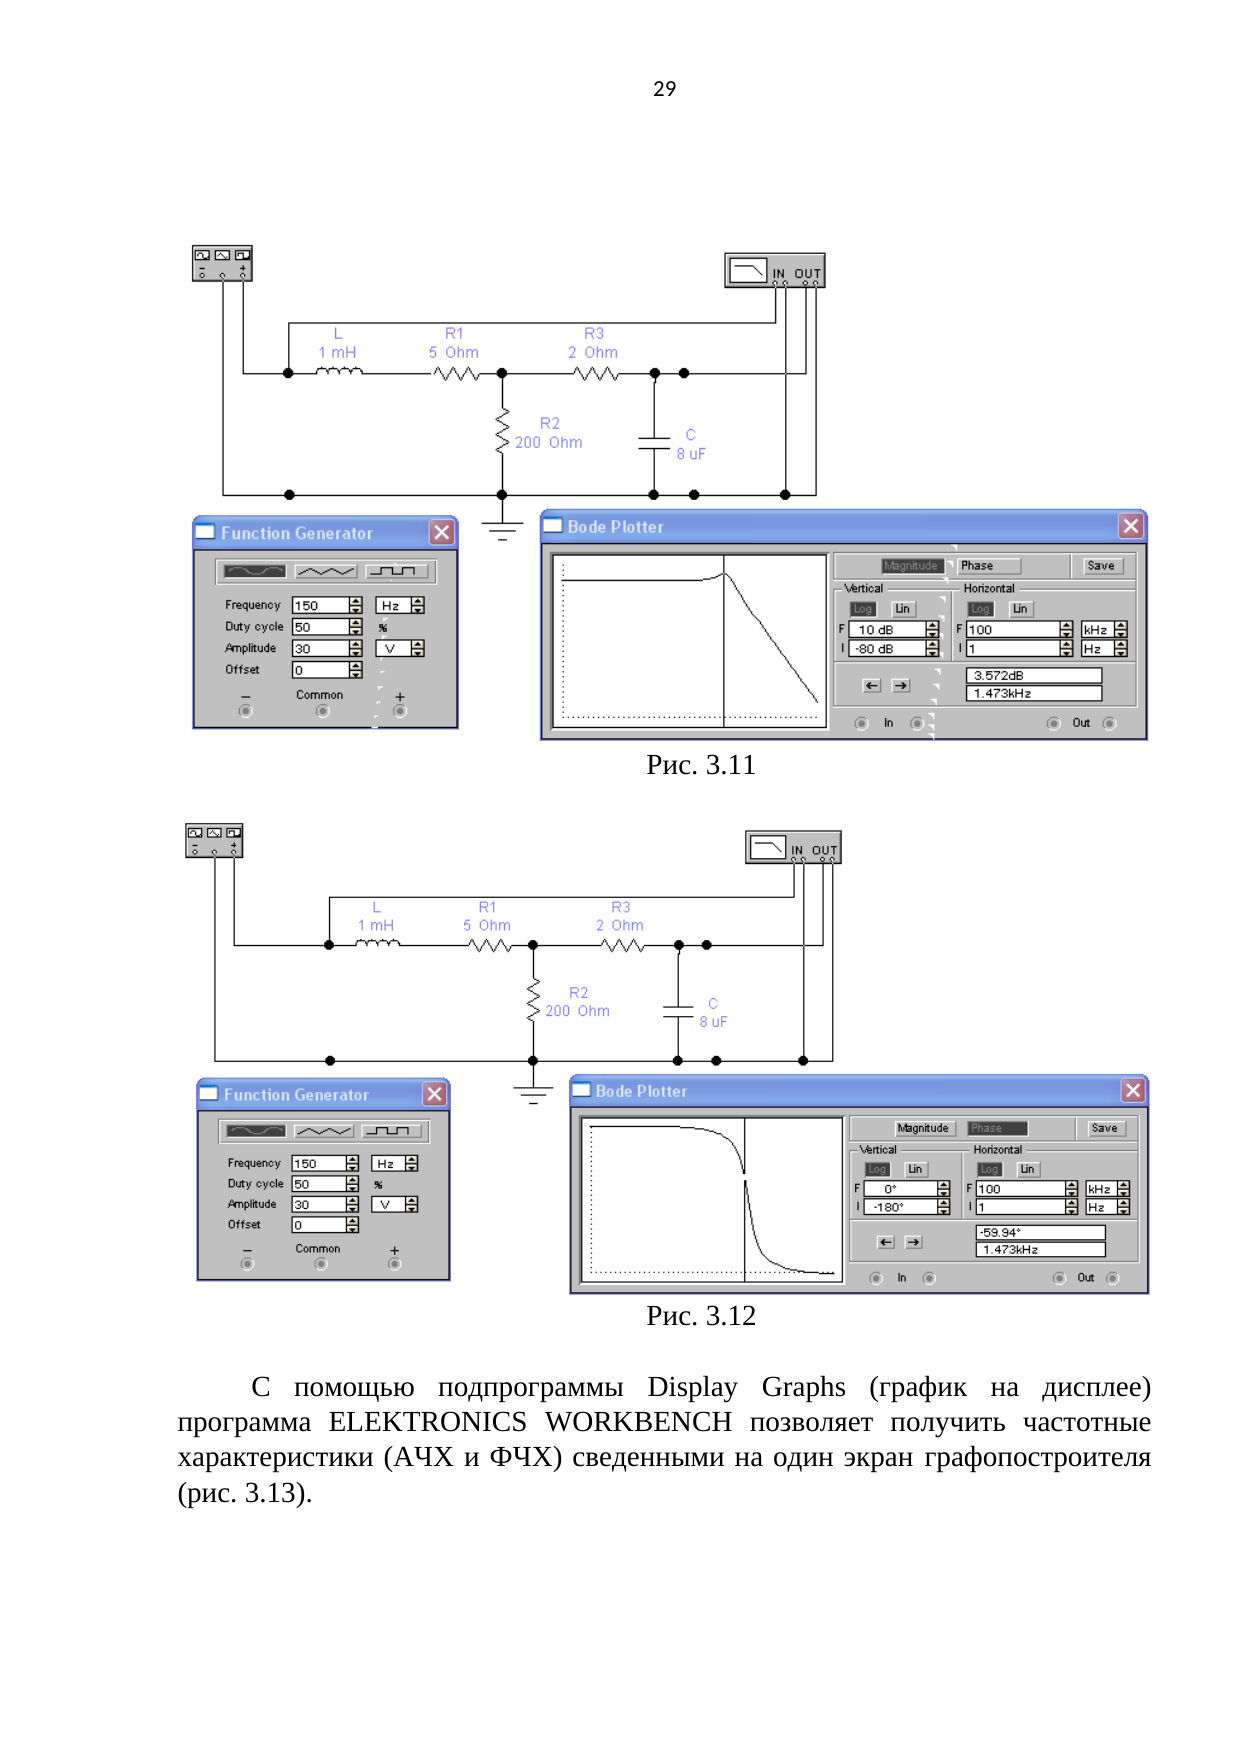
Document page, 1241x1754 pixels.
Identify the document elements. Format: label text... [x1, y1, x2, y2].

text Рис. 3.11 [177, 746, 1152, 781]
picture [177, 236, 1152, 746]
text Рис. 3.12 [177, 1296, 1152, 1331]
picture [177, 816, 1152, 1296]
text С помощью подпрограммы Display Graphs (график на дисплее) программа ELEKTRONICS WORKBENCH позволяет получить частотные характеристики (АЧХ и ФЧХ) сведенными на один экран графопостроителя (рис. 3.13). [177, 1367, 1152, 1508]
